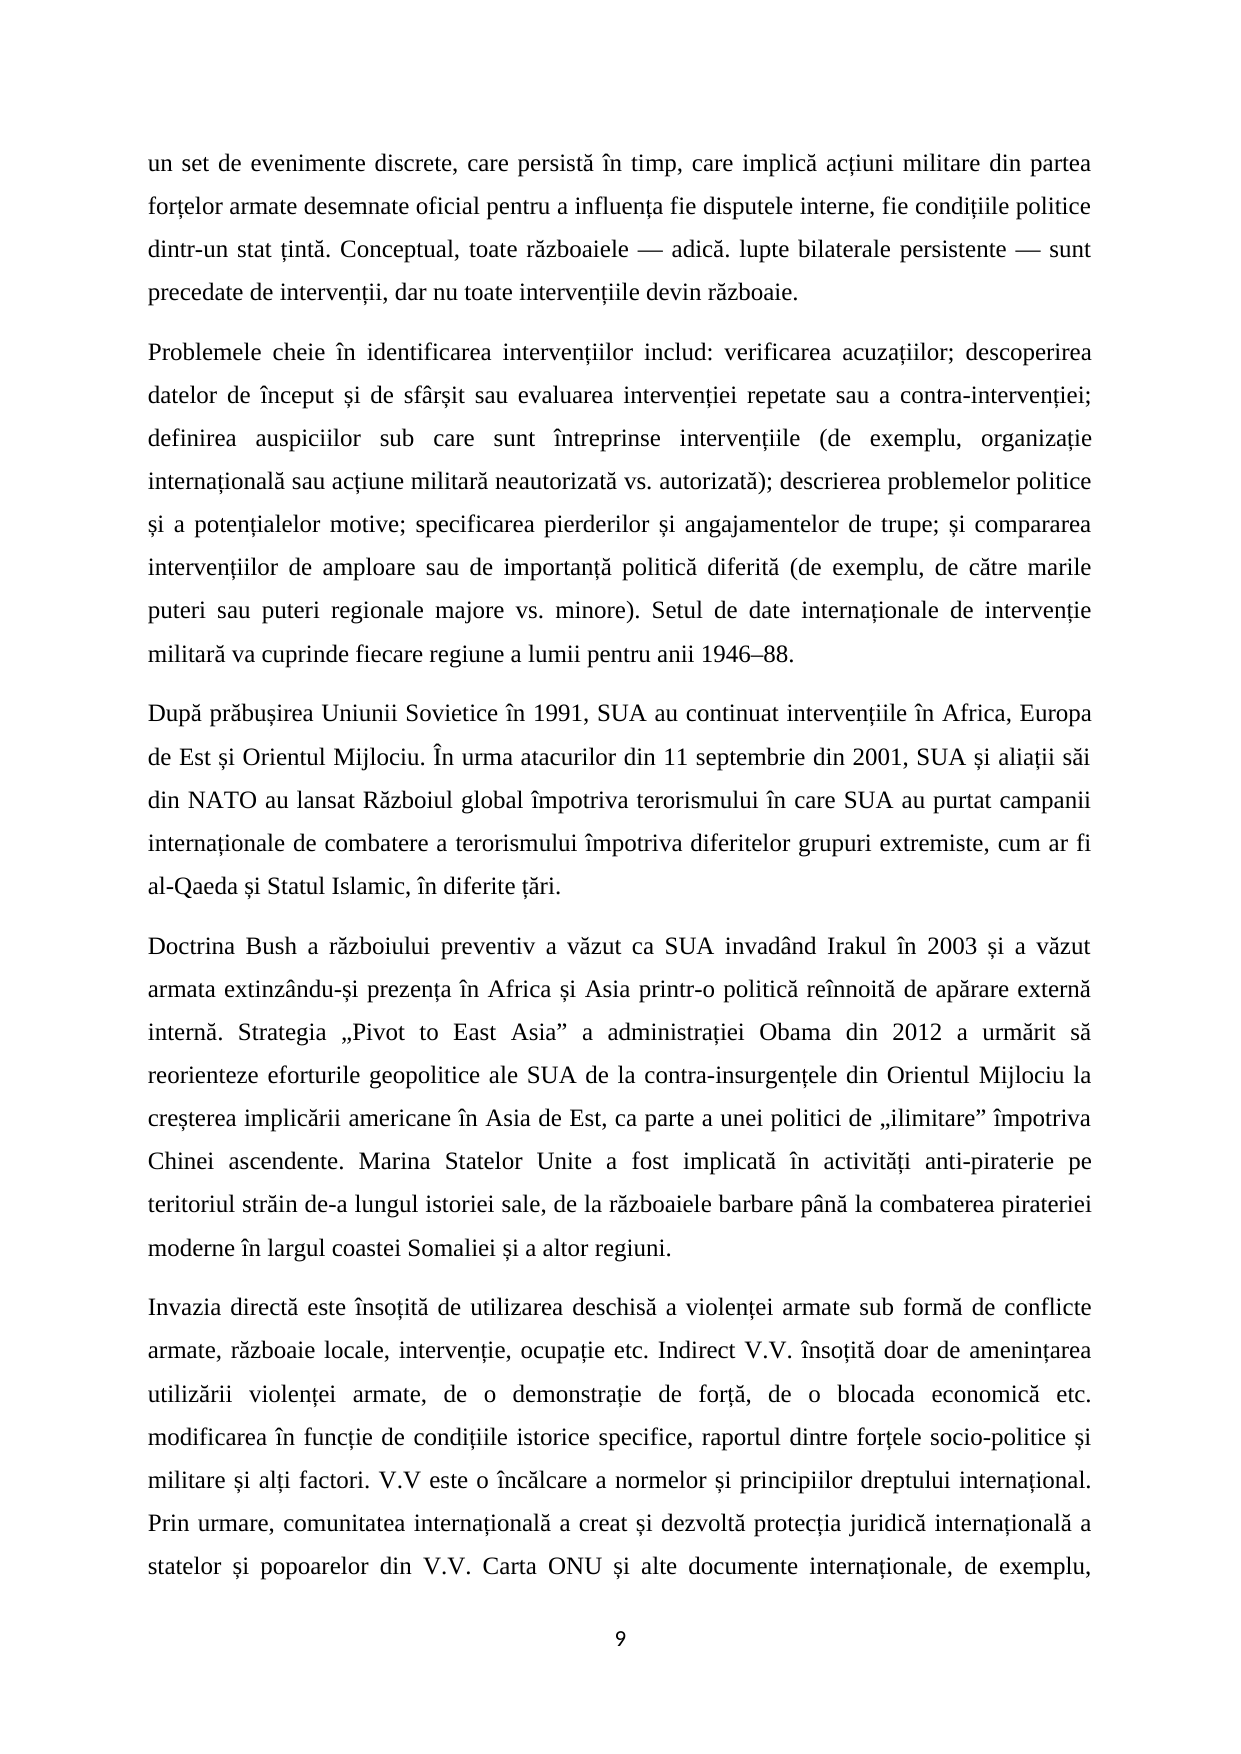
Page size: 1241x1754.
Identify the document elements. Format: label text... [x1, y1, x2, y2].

text După prăbușirea Uniunii Sovietice în 1991, SUA au continuat intervențiile în Africa, Europa de Est și Orientul Mijlociu. În urma atacurilor din 11 septembrie din 2001, SUA și aliații săi din NATO au lansat Războiul global împotriva terorismului în care SUA au purtat campanii internaționale de combatere a terorismului împotriva diferitelor grupuri extremiste, cum ar fi al-Qaeda și Statul Islamic, în diferite țări. [148, 698, 1093, 900]
text Doctrina Bush a războiului preventiv a văzut ca SUA invadând Irakul în 2003 și a văzut armata extinzându-și prezența în Africa și Asia printr-o politică reînnoită de apărare externă internă. Strategia „Pivot to East Asia” a administrației Obama din 2012 a urmărit să reorienteze eforturile geopolitice ale SUA de la contra-insurgențele din Orientul Mijlociu la creșterea implicării americane în Asia de Est, ca parte a unei politici de „ilimitare” împotriva Chinei ascendente. Marina Statelor Unite a fost implicată în activități anti-piraterie pe teritoriul străin de-a lungul istoriei sale, de la războaiele barbare până la combaterea pirateriei moderne în largul coastei Somaliei și a altor regiuni. [148, 931, 1093, 1261]
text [148, 148, 1093, 306]
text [148, 1292, 1093, 1580]
text Problemele cheie în identificarea intervențiilor includ: verificarea acuzațiilor; descoperirea datelor de început și de sfârșit sau evaluarea intervenției repetate sau a contra-intervenției; definirea auspiciilor sub care sunt întreprinse intervențiile (de exemplu, organizație internațională sau acțiune militară neautorizată vs. autorizată); descrierea problemelor politice și a potențialelor motive; specificarea pierderilor și angajamentelor de trupe; și compararea intervențiilor de amploare sau de importanță politică diferită (de exemplu, de către marile puteri sau puteri regionale majore vs. minore). Setul de date internaționale de intervenție militară va cuprinde fiecare regiune a lumii pentru anii 1946–88. [148, 337, 1093, 667]
